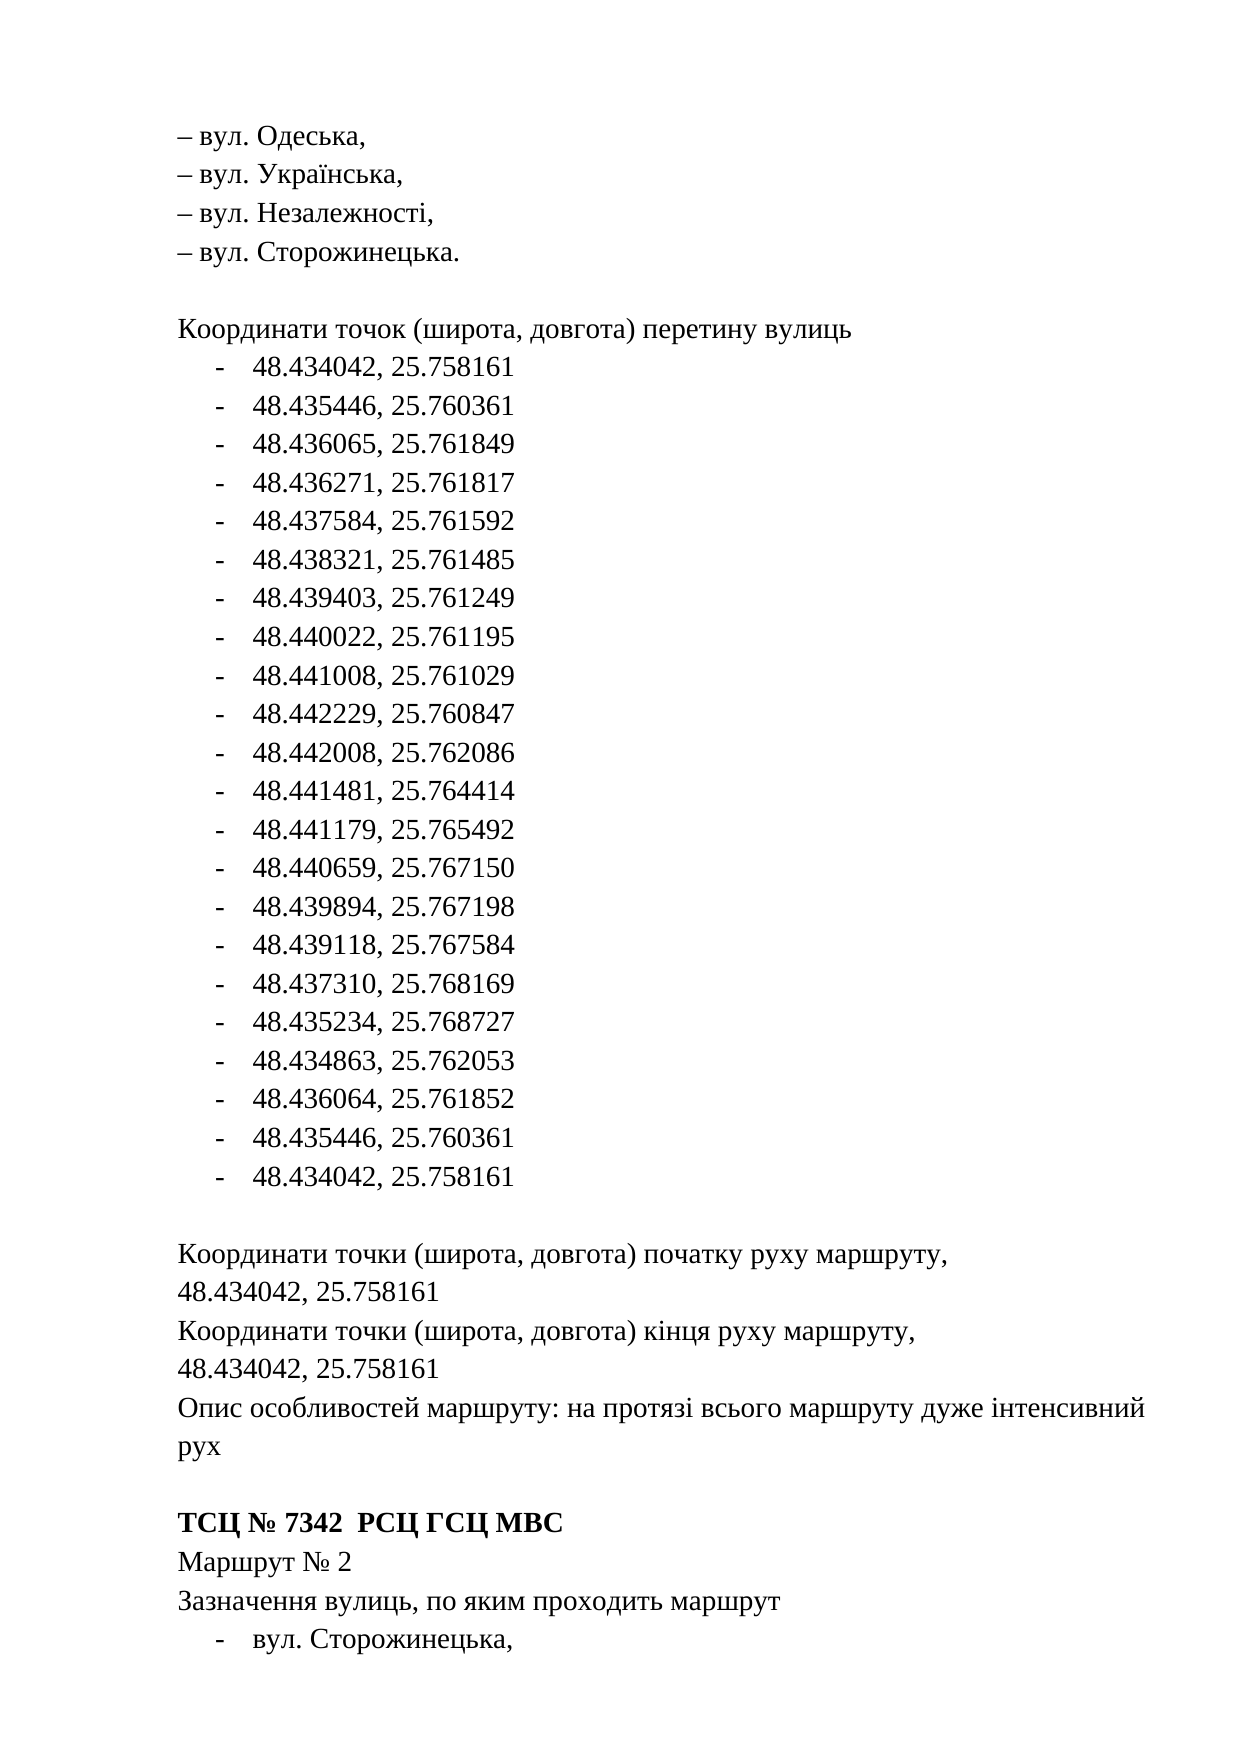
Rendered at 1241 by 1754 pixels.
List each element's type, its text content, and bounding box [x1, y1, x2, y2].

text – вул. Українська, [177, 157, 1181, 190]
list 48.440659, 25.767150 [215, 850, 1181, 884]
list 48.441179, 25.765492 [215, 812, 1181, 845]
list 48.439118, 25.767584 [215, 927, 1181, 961]
list 48.434042, 25.758161 [215, 349, 1181, 383]
list 48.439403, 25.761249 [215, 581, 1181, 614]
list 48.440022, 25.761195 [215, 619, 1181, 653]
list 48.435446, 25.760361 [215, 1120, 1181, 1154]
text Маршрут № 2 [177, 1544, 1181, 1578]
list 48.442008, 25.762086 [215, 735, 1181, 768]
text – вул. Одеська, [177, 118, 1181, 152]
list 48.437584, 25.761592 [215, 503, 1181, 537]
list 48.435446, 25.760361 [215, 388, 1181, 421]
list 48.442229, 25.760847 [215, 696, 1181, 730]
list 48.434042, 25.758161 [215, 1159, 1181, 1192]
text Координати точок (широта, довгота) перетину вулиць [177, 311, 1181, 344]
list 48.436065, 25.761849 [215, 426, 1181, 460]
list 48.441008, 25.761029 [215, 658, 1181, 691]
list 48.434863, 25.762053 [215, 1043, 1181, 1077]
text Зазначення вулиць, по яким проходить маршрут [177, 1583, 1181, 1616]
list 48.441481, 25.764414 [215, 773, 1181, 807]
text ТСЦ № 7342 РСЦ ГСЦ МВС [177, 1506, 1181, 1539]
text Опис особливостей маршруту: на протязі всього маршруту дуже інтенсивний рух [177, 1390, 1181, 1462]
text – вул. Незалежності, [177, 195, 1181, 229]
list 48.435234, 25.768727 [215, 1004, 1181, 1038]
list 48.438321, 25.761485 [215, 542, 1181, 576]
text Координати точки (широта, довгота) початку руху маршруту, 48.434042, 25.758161 [177, 1236, 1181, 1308]
list 48.436271, 25.761817 [215, 465, 1181, 498]
text – вул. Сторожинецька. [177, 234, 1181, 267]
text Координати точки (широта, довгота) кінця руху маршруту, [177, 1313, 1181, 1346]
list 48.436064, 25.761852 [215, 1082, 1181, 1115]
list 48.437310, 25.768169 [215, 966, 1181, 999]
list 48.439894, 25.767198 [215, 889, 1181, 922]
list вул. Сторожинецька, [215, 1621, 1181, 1655]
text 48.434042, 25.758161 [177, 1351, 1181, 1385]
